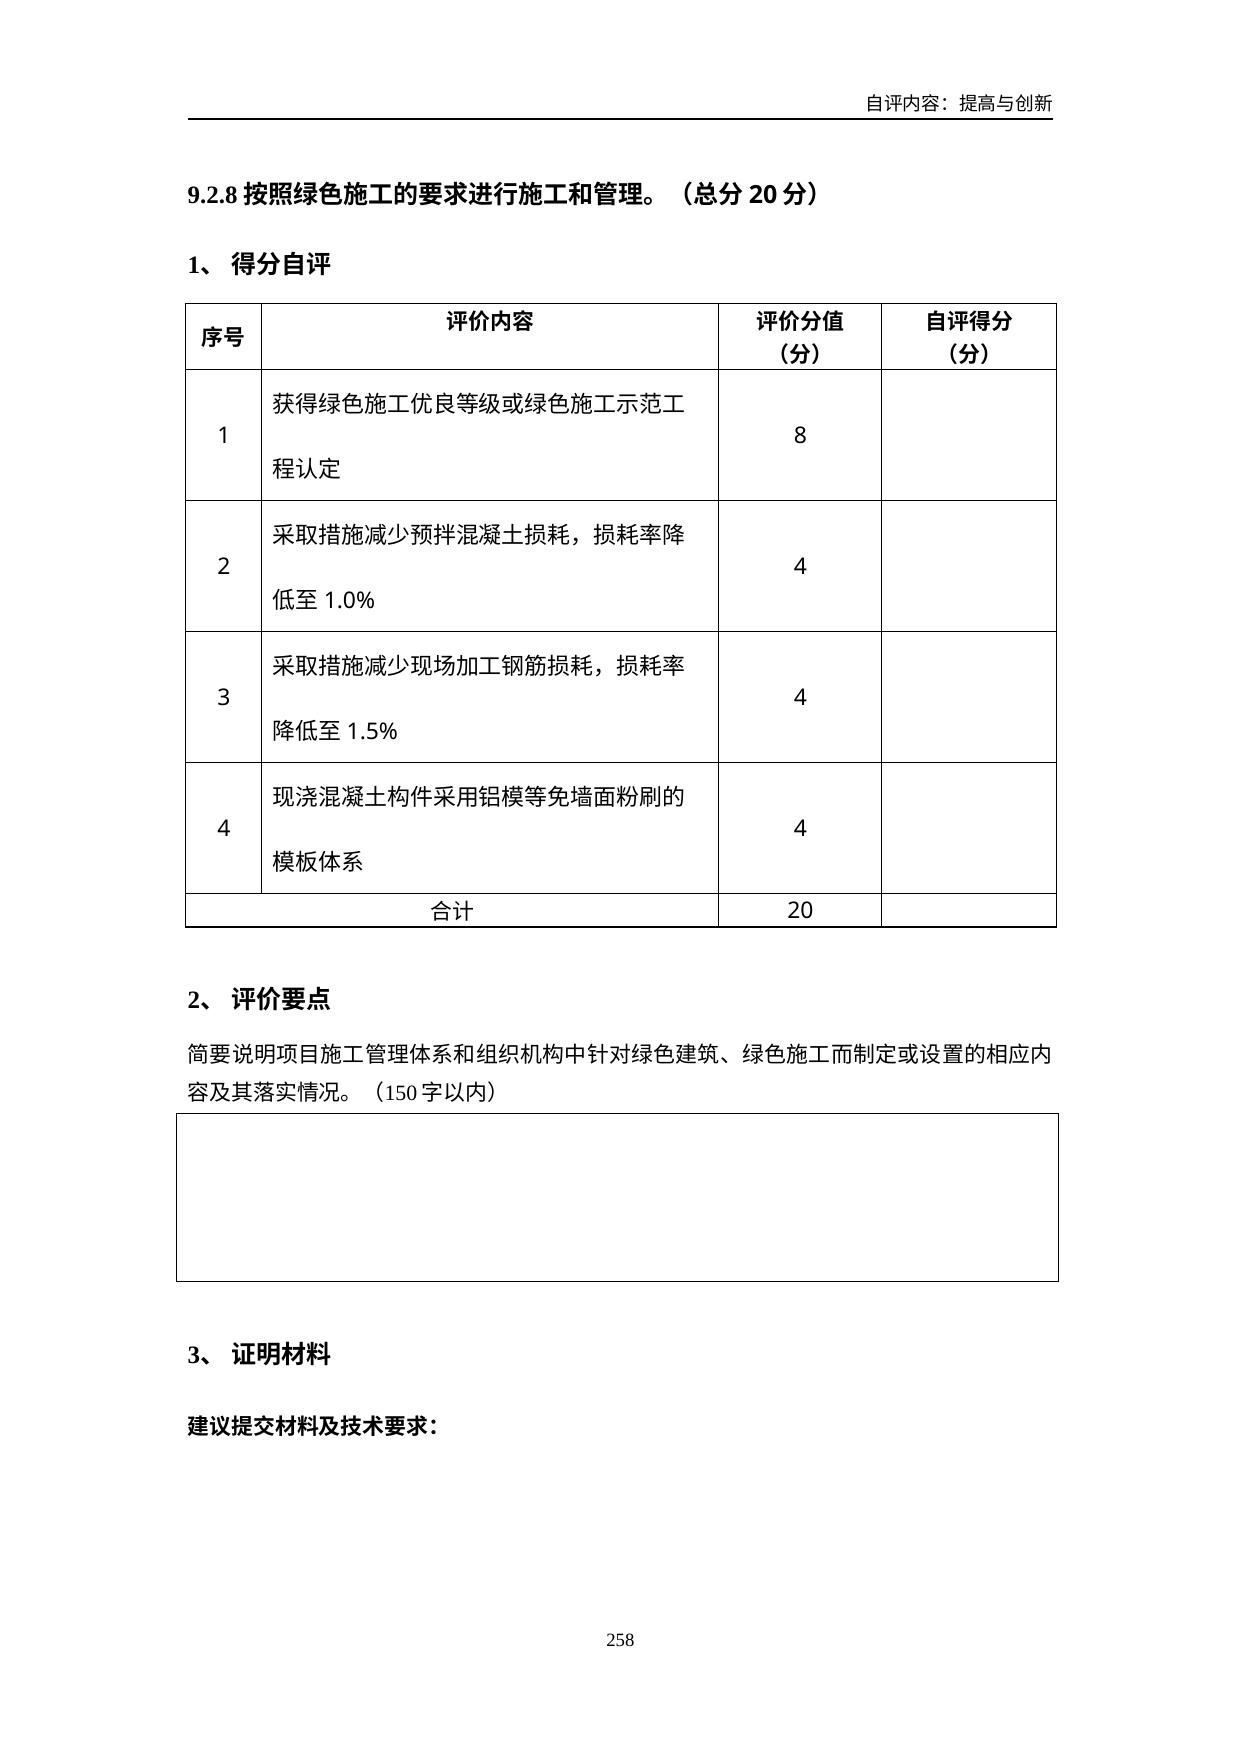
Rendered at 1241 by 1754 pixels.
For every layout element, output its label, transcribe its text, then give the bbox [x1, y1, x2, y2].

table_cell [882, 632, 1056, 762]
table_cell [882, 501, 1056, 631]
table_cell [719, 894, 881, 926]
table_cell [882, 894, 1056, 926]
text 建议提交材料及技术要求： [187, 1409, 1053, 1441]
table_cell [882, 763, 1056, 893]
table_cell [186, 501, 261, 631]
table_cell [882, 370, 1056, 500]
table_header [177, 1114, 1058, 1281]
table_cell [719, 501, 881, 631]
subtitle 9.2.8 按照绿色施工的要求进行施工和管理。（总分20分） [187, 174, 1053, 211]
list 证明材料 [187, 1320, 1053, 1385]
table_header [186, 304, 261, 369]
list 得分自评 [187, 230, 1053, 295]
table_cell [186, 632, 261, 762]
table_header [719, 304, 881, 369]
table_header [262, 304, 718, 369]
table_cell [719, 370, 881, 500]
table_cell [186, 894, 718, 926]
text 简要说明项目施工管理体系和组织机构中针对绿色建筑、绿色施工而制定或设置的相应内容及其落实情况。（150字以内） [187, 1037, 1053, 1107]
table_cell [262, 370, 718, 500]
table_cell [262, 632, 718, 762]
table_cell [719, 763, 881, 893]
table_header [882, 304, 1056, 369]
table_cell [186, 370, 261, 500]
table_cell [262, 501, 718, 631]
list 评价要点 [187, 965, 1053, 1030]
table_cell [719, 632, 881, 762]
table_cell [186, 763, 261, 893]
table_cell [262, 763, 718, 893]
